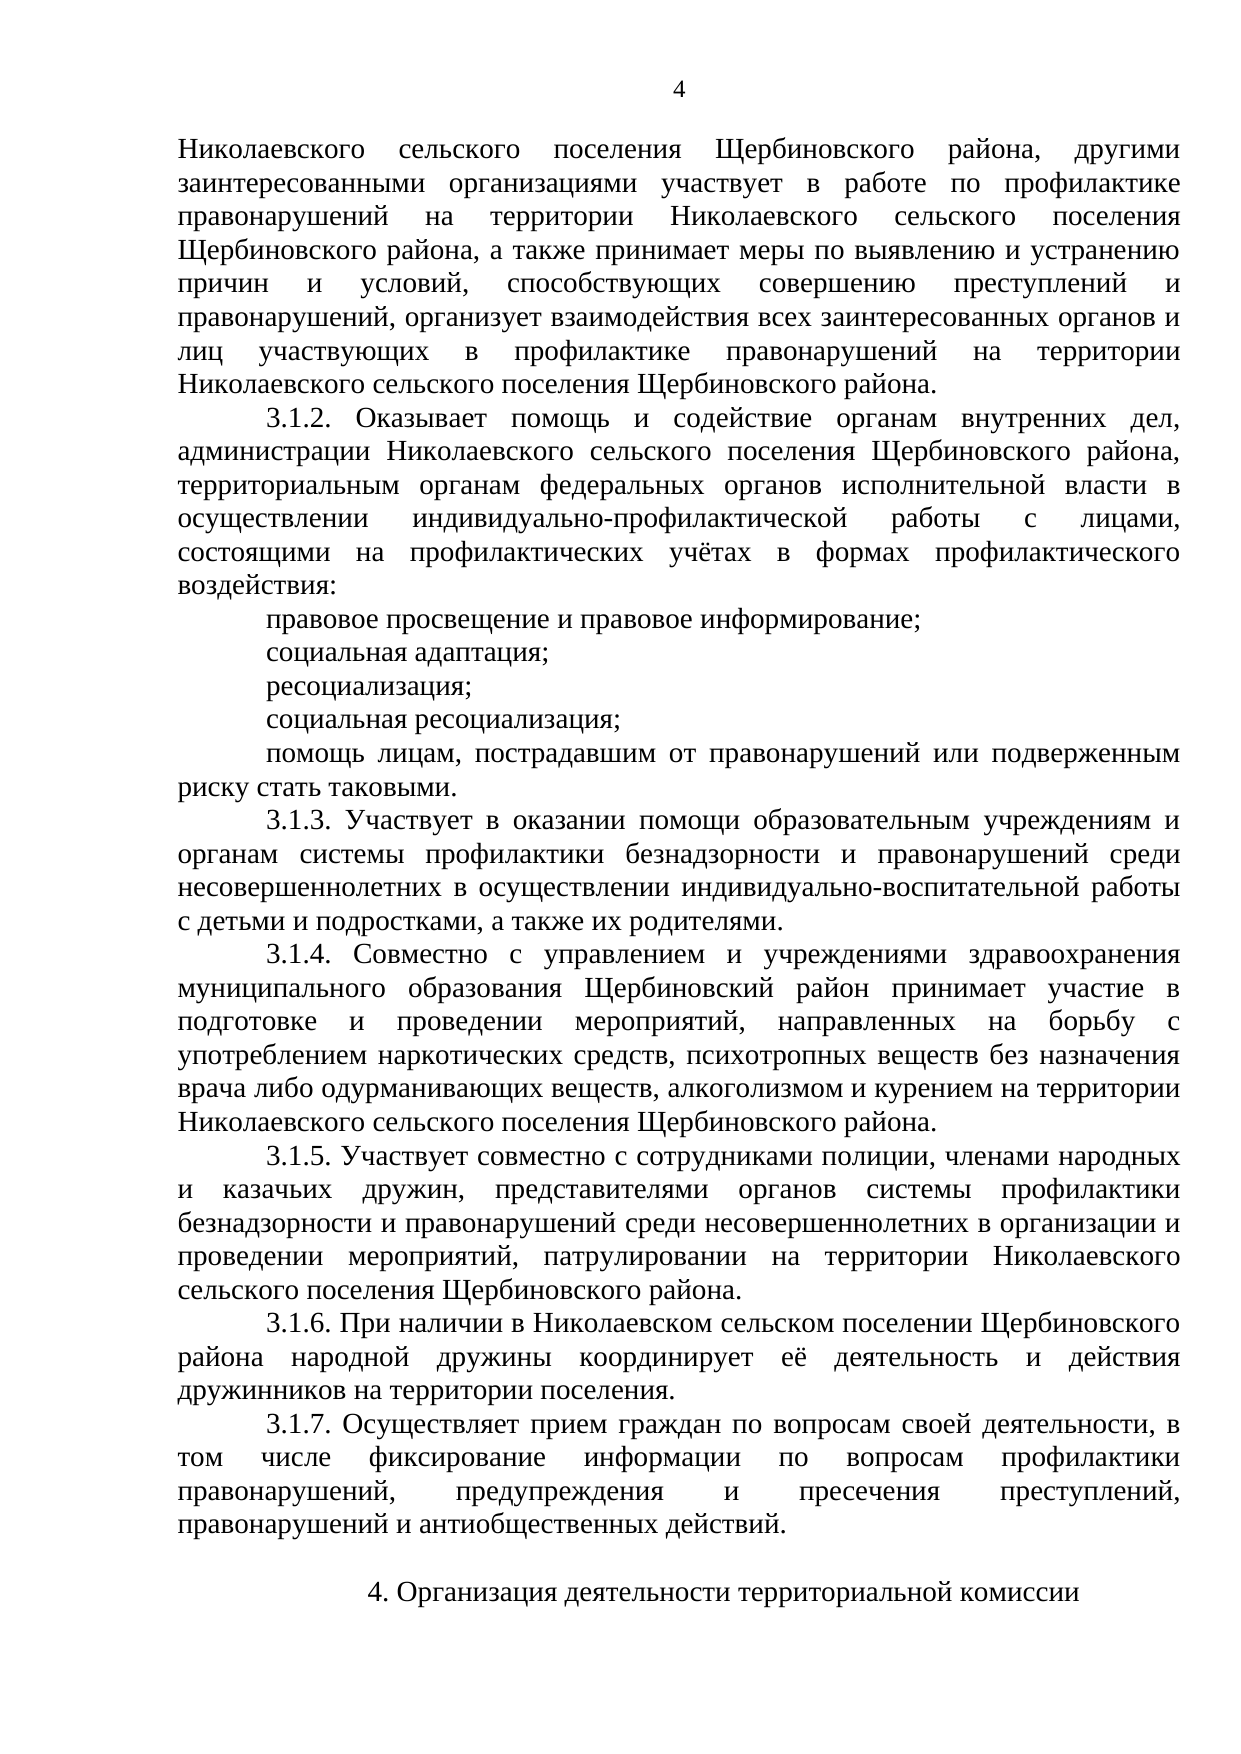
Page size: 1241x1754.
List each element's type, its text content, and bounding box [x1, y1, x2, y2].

text ресоциализация; [177, 668, 1181, 702]
text 4. Организация деятельности территориальной комиссии [177, 1574, 1181, 1607]
text 3.1.7. Осуществляет прием граждан по вопросам своей деятельности, в том числе фиксирование информации по вопросам профилактики правонарушений, предупреждения и пресечения преступлений, правонарушений и антиобщественных действий. [177, 1406, 1181, 1540]
text 3.1.3. Участвует в оказании помощи образовательным учреждениям и органам системы профилактики безнадзорности и правонарушений среди несовершеннолетних в осуществлении индивидуально-воспитательной работы с детьми и подростками, а также их родителями. [177, 802, 1181, 936]
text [177, 131, 1181, 400]
text социальная ресоциализация; [177, 702, 1181, 735]
text 3.1.2. Оказывает помощь и содействие органам внутренних дел, администрации Николаевского сельского поселения Щербиновского района, территориальным органам федеральных органов исполнительной власти в осуществлении индивидуально-профилактической работы с лицами, состоящими на профилактических учётах в формах профилактического воздействия: [177, 400, 1181, 601]
text правовое просвещение и правовое информирование; [177, 601, 1181, 634]
text 3.1.5. Участвует совместно с сотрудниками полиции, членами народных и казачьих дружин, представителями органов системы профилактики безнадзорности и правонарушений среди несовершеннолетних в организации и проведении мероприятий, патрулировании на территории Николаевского сельского поселения Щербиновского района. [177, 1138, 1181, 1305]
text социальная адаптация; [177, 634, 1181, 668]
text 3.1.6. При наличии в Николаевском сельском поселении Щербиновского района народной дружины координирует её деятельность и действия дружинников на территории поселения. [177, 1305, 1181, 1406]
text помощь лицам, пострадавшим от правонарушений или подверженным риску стать таковыми. [177, 735, 1181, 802]
text 3.1.4. Совместно с управлением и учреждениями здравоохранения муниципального образования Щербиновский район принимает участие в подготовке и проведении мероприятий, направленных на борьбу с употреблением наркотических средств, психотропных веществ без назначения врача либо одурманивающих веществ, алкоголизмом и курением на территории Николаевского сельского поселения Щербиновского района. [177, 936, 1181, 1138]
